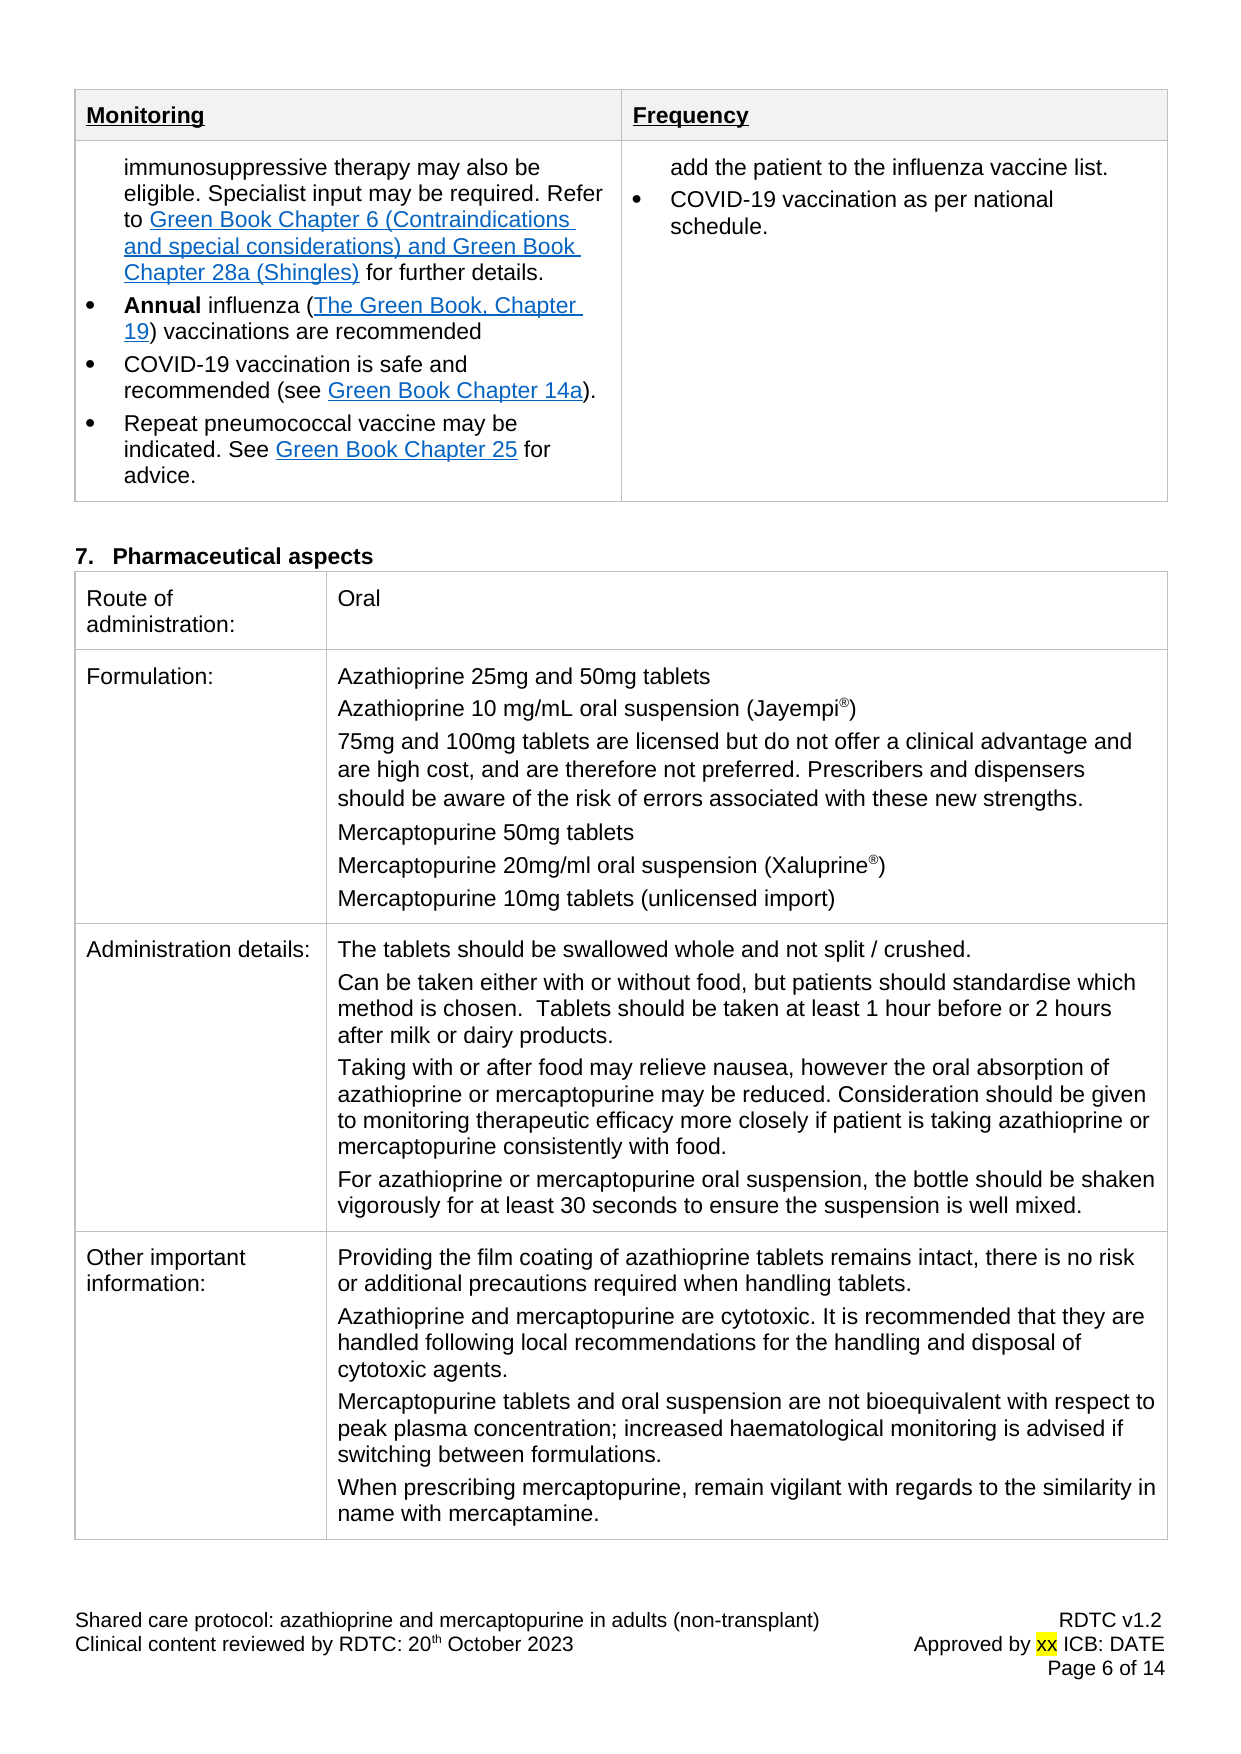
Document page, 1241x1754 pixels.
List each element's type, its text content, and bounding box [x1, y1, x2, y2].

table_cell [76, 141, 621, 501]
table_header Route of administration: [76, 572, 326, 649]
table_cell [622, 141, 1167, 501]
subtitle Pharmaceutical aspects [75, 543, 1165, 569]
table_cell Azathioprine 25mg and 50mg tablets Azathioprine 10 mg/mL oral suspension (Jayempi®) 75mg and 100mg tablets are licensed but do not offer a clinical advantage and are high cost, and are therefore not preferred. Prescribers and dispensers should be aware of the risk of errors associated with these new strengths. Mercaptopurine 50mg tablets Mercaptopurine 20mg/ml oral suspension (Xaluprine®) Mercaptopurine 10mg tablets (unlicensed import) [327, 650, 1167, 923]
table_cell Administration details: [76, 924, 326, 1231]
table_header Frequency [622, 90, 1167, 140]
table_cell Providing the film coating of azathioprine tablets remains intact, there is no risk or additional precautions required when handling tablets. Azathioprine and mercaptopurine are cytotoxic. It is recommended that they are handled following local recommendations for the handling and disposal of cytotoxic agents. Mercaptopurine tablets and oral suspension are not bioequivalent with respect to peak plasma concentration; increased haematological monitoring is advised if switching between formulations. When prescribing mercaptopurine, remain vigilant with regards to the similarity in name with mercaptamine. [327, 1232, 1167, 1538]
table_header Oral [327, 572, 1167, 649]
table_cell Other important information: [76, 1232, 326, 1538]
table_header Monitoring [76, 90, 621, 140]
table_cell The tablets should be swallowed whole and not split / crushed. Can be taken either with or without food, but patients should standardise which method is chosen. Tablets should be taken at least 1 hour before or 2 hours after milk or dairy products. Taking with or after food may relieve nausea, however the oral absorption of azathioprine or mercaptopurine may be reduced. Consideration should be given to monitoring therapeutic efficacy more closely if patient is taking azathioprine or mercaptopurine consistently with food. For azathioprine or mercaptopurine oral suspension, the bottle should be shaken vigorously for at least 30 seconds to ensure the suspension is well mixed. [327, 924, 1167, 1231]
table_cell Formulation: [76, 650, 326, 923]
